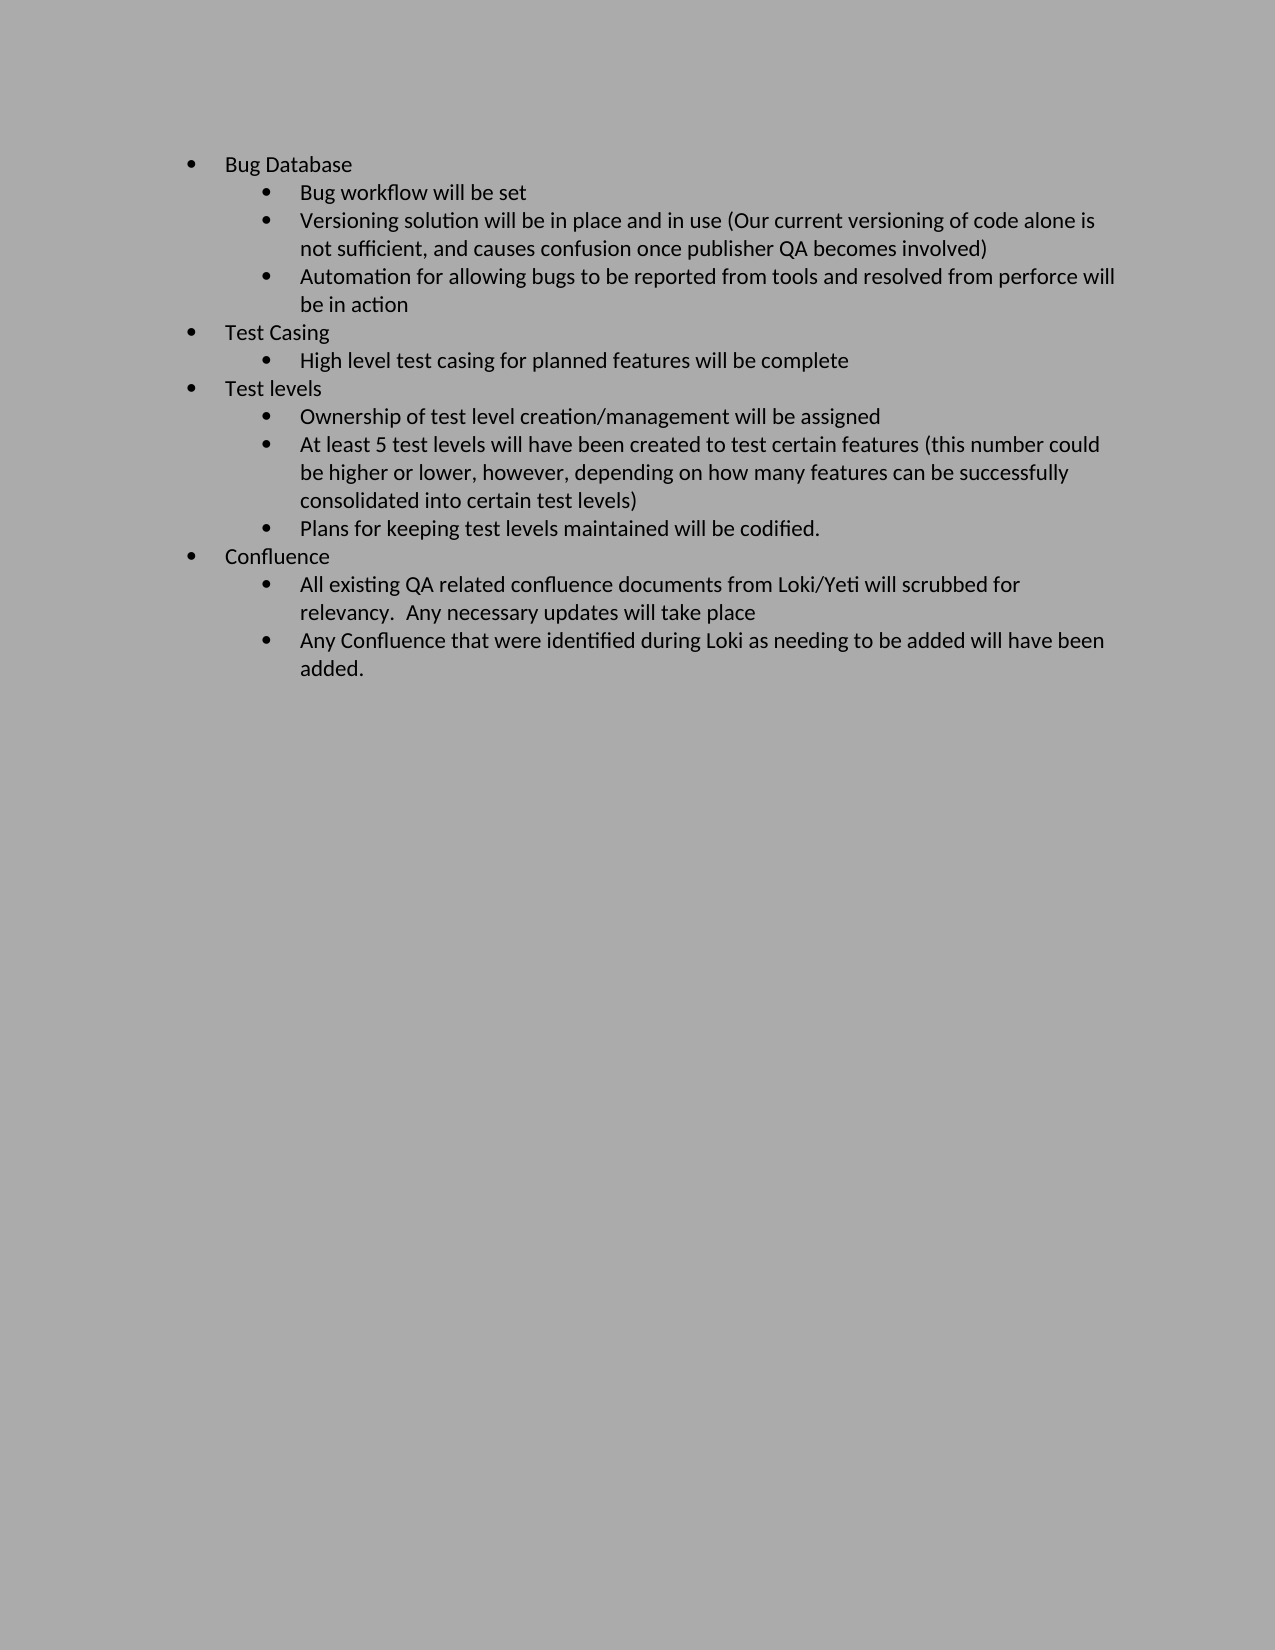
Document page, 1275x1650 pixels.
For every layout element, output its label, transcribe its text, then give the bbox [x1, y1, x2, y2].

list Automation for allowing bugs to be reported from tools and resolved from perforce will be in action [262, 262, 1125, 318]
list All existing QA related confluence documents from Loki/Yeti will scrubbed for relevancy. Any necessary updates will take place [262, 570, 1125, 626]
list Any Confluence that were identified during Loki as needing to be added will have been added. [262, 626, 1125, 682]
list Bug Database [187, 150, 1125, 178]
list Test Casing [187, 318, 1125, 346]
list High level test casing for planned features will be complete [262, 346, 1125, 374]
list Test levels [187, 374, 1125, 402]
list At least 5 test levels will have been created to test certain features (this number could be higher or lower, however, depending on how many features can be successfully consolidated into certain test levels) [262, 430, 1125, 514]
list Bug workflow will be set [262, 178, 1125, 206]
list Ownership of test level creation/management will be assigned [262, 402, 1125, 430]
list Plans for keeping test levels maintained will be codified. [262, 514, 1125, 542]
list Confluence [187, 542, 1125, 570]
list Versioning solution will be in place and in use (Our current versioning of code alone is not sufficient, and causes confusion once publisher QA becomes involved) [262, 206, 1125, 262]
